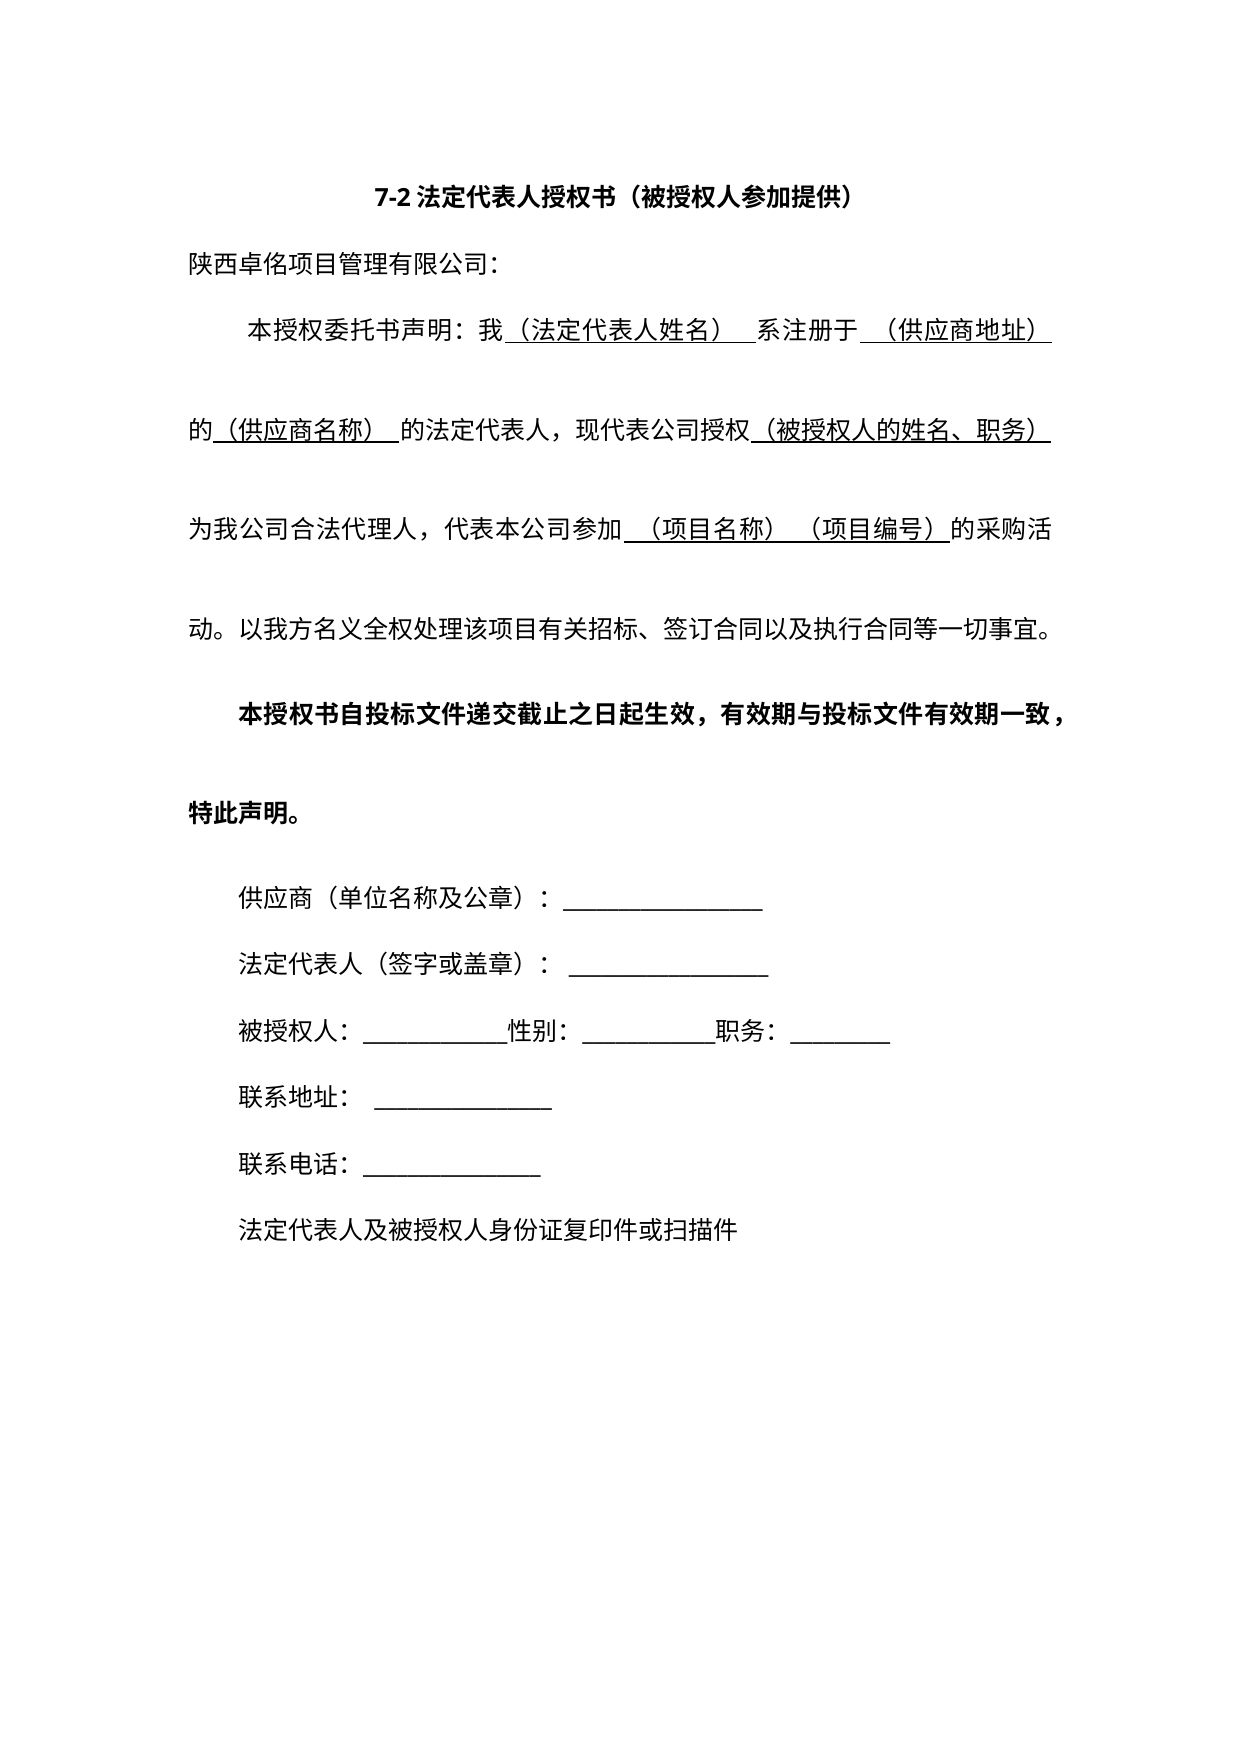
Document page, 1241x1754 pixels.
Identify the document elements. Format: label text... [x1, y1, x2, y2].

text 法定代表人及被授权人身份证复印件或扫描件 [188, 1196, 1052, 1262]
text 陕西卓佲项目管理有限公司： [188, 229, 1052, 295]
text 法定代表人（签字或盖章）： __________________ [188, 930, 1052, 996]
text 7-2法定代表人授权书（被授权人参加提供） [188, 162, 1052, 229]
text 联系电话：________________ [188, 1129, 1052, 1196]
text 被授权人：_____________性别：____________职务：_________ [188, 996, 1052, 1063]
text 联系地址： ________________ [188, 1063, 1052, 1129]
text 供应商（单位名称及公章）：__________________ [188, 863, 1052, 930]
text 本授权书自投标文件递交截止之日起生效，有效期与投标文件有效期一致，特此声明。 [188, 679, 1052, 845]
text 本授权委托书声明：我（法定代表人姓名） 系注册于 （供应商地址） 的（供应商名称） 的法定代表人，现代表公司授权（被授权人的姓名、职务） 为我公司合法代理人，代表本公司参加 （项目名称） （项目编号）的采购活动。以我方名义全权处理该项目有关招标、签订合同以及执行合同等一切事宜。 [188, 295, 1052, 661]
